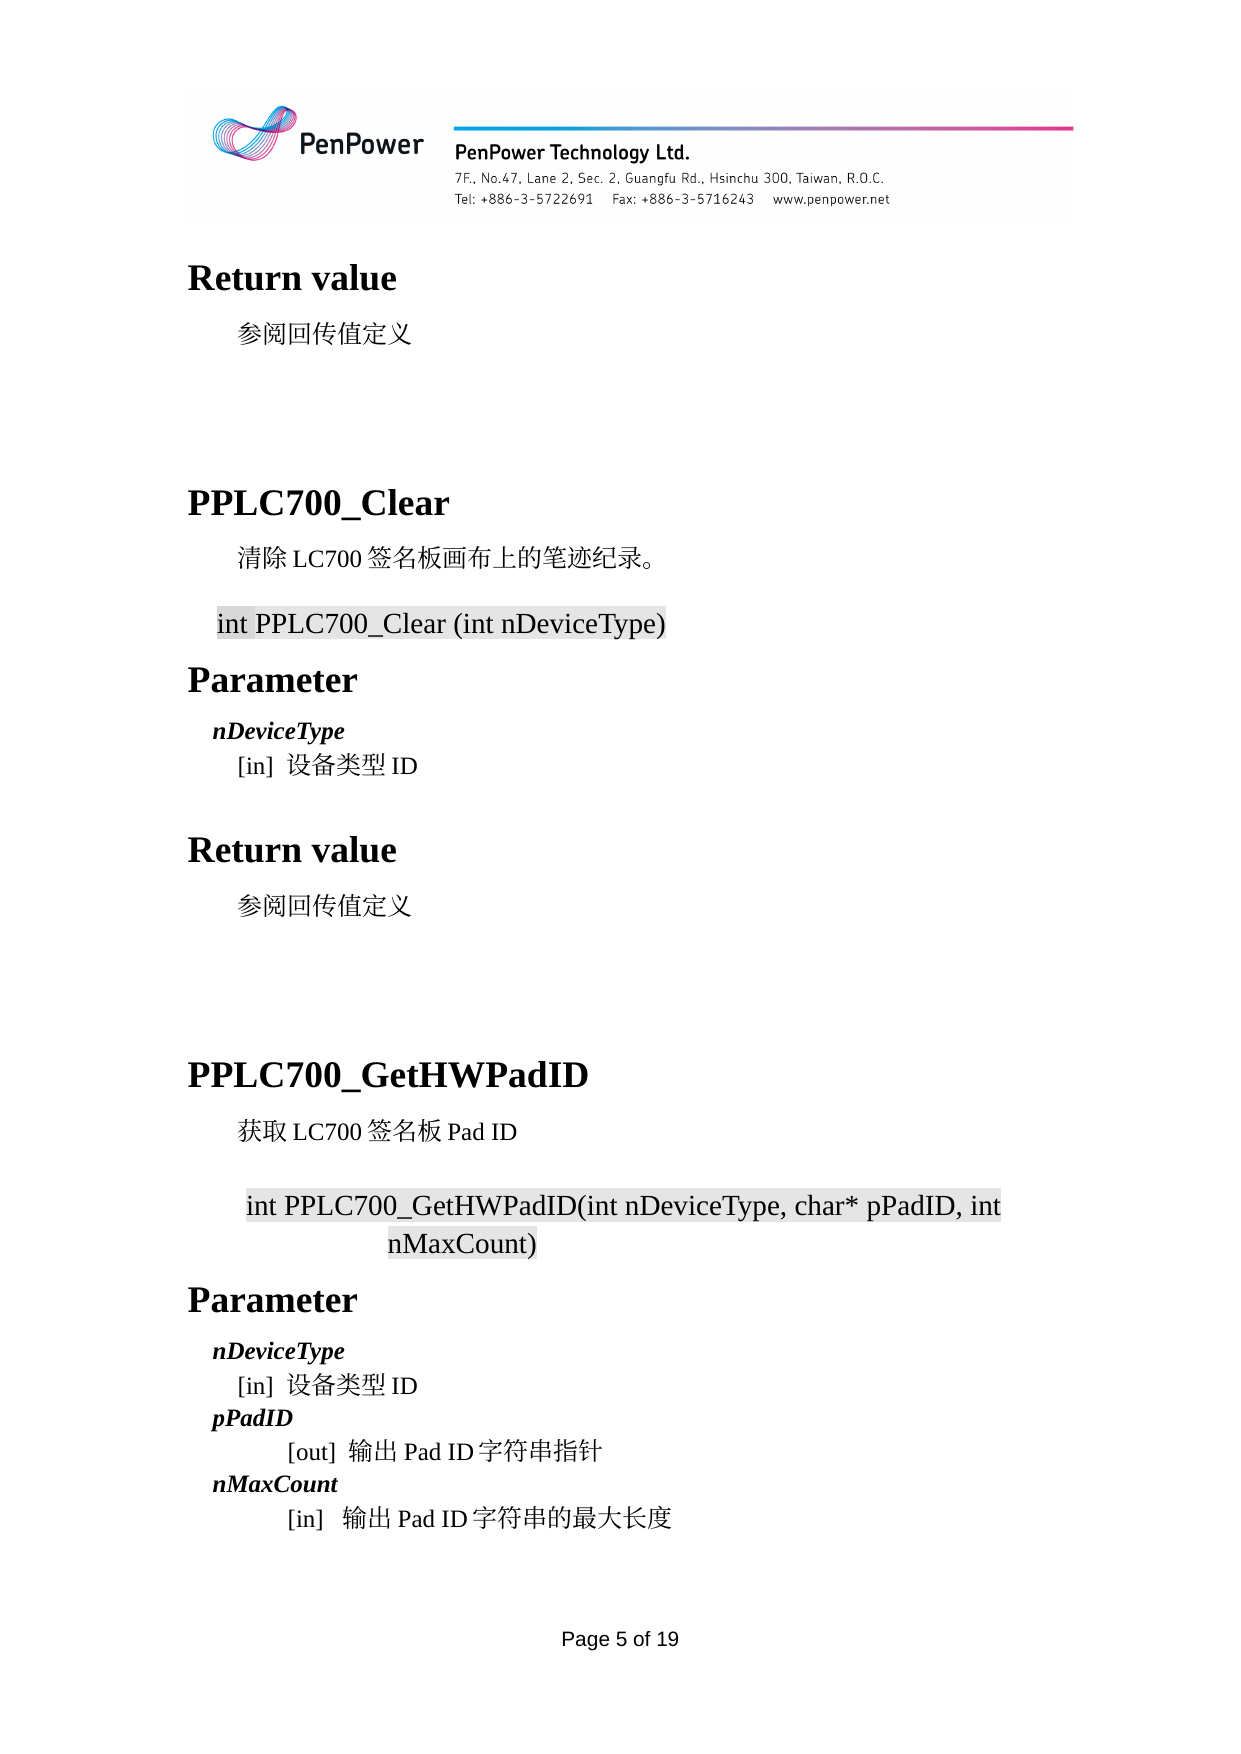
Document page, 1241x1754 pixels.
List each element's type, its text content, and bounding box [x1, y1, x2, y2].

text Parameter [187, 641, 1053, 716]
text Parameter [187, 1261, 1053, 1336]
text Return value [187, 239, 1053, 314]
text nDeviceType [187, 1336, 1053, 1365]
text [in] 设备类型ID [187, 1365, 1053, 1403]
text PPLC700_Clear [187, 464, 1053, 539]
text [in] 设备类型ID [187, 745, 1053, 783]
picture [187, 88, 1074, 225]
text PPLC700_GetHWPadID [187, 1036, 1053, 1111]
text 获取LC700签名板Pad ID [187, 1111, 1053, 1149]
text nMaxCount) [329, 1224, 1053, 1261]
text Return value [187, 811, 1053, 886]
text [out] 输出Pad ID字符串指针 [187, 1431, 1053, 1469]
text 参阅回传值定义 [187, 886, 1053, 924]
text int PPLC700_Clear (int nDeviceType) [187, 604, 1053, 641]
text nDeviceType [187, 716, 1053, 745]
text int PPLC700_GetHWPadID(int nDeviceType, char* pPadID, int [187, 1186, 1053, 1224]
text 参阅回传值定义 [187, 314, 1053, 352]
text 清除LC700签名板画布上的笔迹纪录。 [187, 539, 1053, 575]
text [in] 输出Pad ID字符串的最大长度 [187, 1498, 1053, 1535]
text nMaxCount [187, 1469, 1053, 1498]
text pPadID [187, 1403, 1053, 1431]
